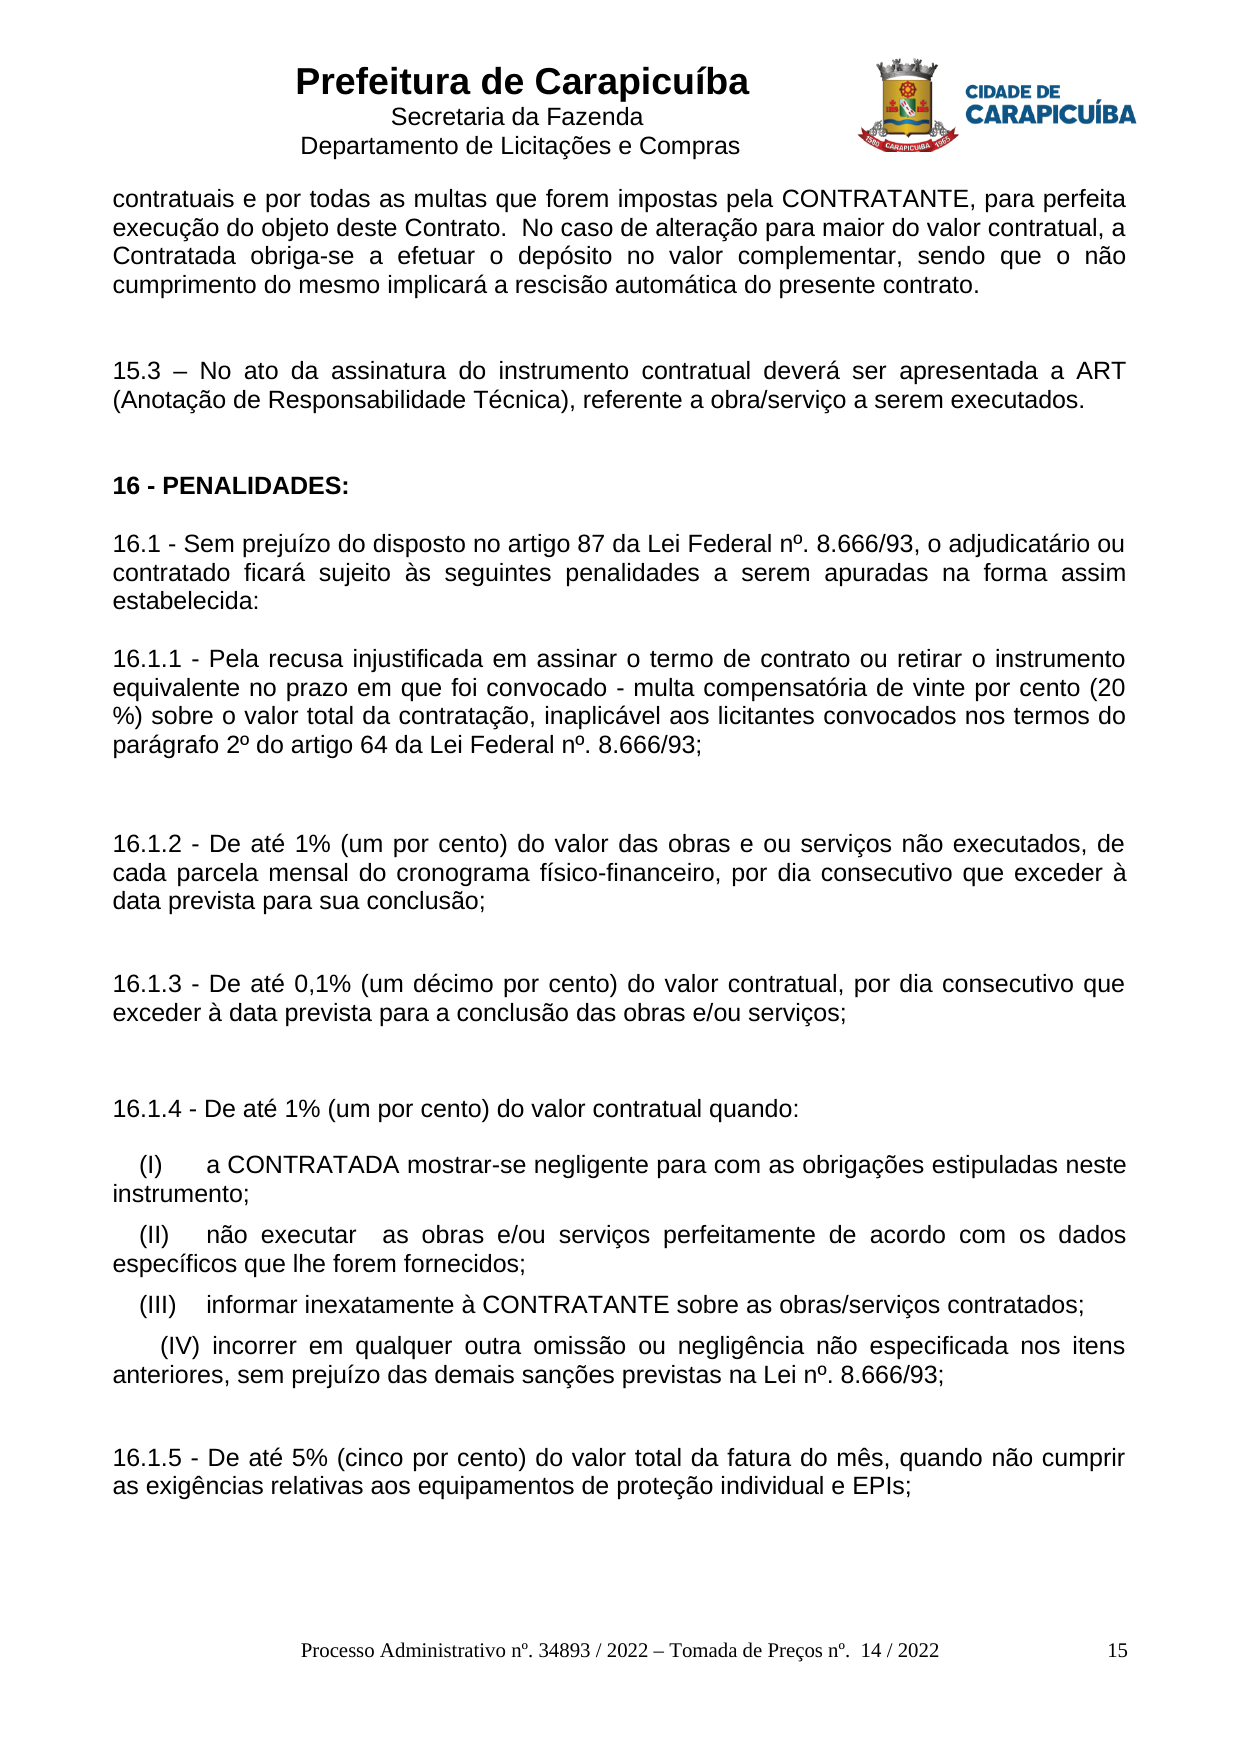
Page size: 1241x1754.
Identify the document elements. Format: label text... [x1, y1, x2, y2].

list a CONTRATADA mostrar-se negligente para com as obrigações estipuladas neste instrumento; [112, 1150, 1128, 1207]
text 16 - PENALIDADES: [112, 471, 1128, 500]
picture [857, 57, 1139, 152]
list não executar as obras e/ou serviços perfeitamente de acordo com os dados específicos que lhe forem fornecidos; [112, 1220, 1128, 1277]
text 16.1.2 - De até 1% (um por cento) do valor das obras e ou serviços não executados, de cada parcela mensal do cronograma físico-financeiro, por dia consecutivo que exceder à data prevista para sua conclusão; [112, 829, 1128, 915]
text 15.3 – No ato da assinatura do instrumento contratual deverá ser apresentada a ART (Anotação de Responsabilidade Técnica), referente a obra/serviço a serem executados. [112, 356, 1128, 414]
text 16.1.3 - De até 0,1% (um décimo por cento) do valor contratual, por dia consecutivo que exceder à data prevista para a conclusão das obras e/ou serviços; [112, 969, 1128, 1026]
text 16.1.4 - De até 1% (um por cento) do valor contratual quando: [112, 1094, 1128, 1123]
text 16.1 - Sem prejuízo do disposto no artigo 87 da Lei Federal nº. 8.666/93, o adjudicatário ou contratado ficará sujeito às seguintes penalidades a serem apuradas na forma assim estabelecida: [112, 529, 1128, 615]
list informar inexatamente à CONTRATANTE sobre as obras/serviços contratados; [112, 1290, 1128, 1319]
text (IV) incorrer em qualquer outra omissão ou negligência não especificada nos itens anteriores, sem prejuízo das demais sanções previstas na Lei nº. 8.666/93; [112, 1331, 1128, 1389]
text 16.1.1 - Pela recusa injustificada em assinar o termo de contrato ou retirar o instrumento equivalente no prazo em que foi convocado - multa compensatória de vinte por cento (20 %) sobre o valor total da contratação, inaplicável aos licitantes convocados nos termos do parágrafo 2º do artigo 64 da Lei Federal nº. 8.666/93; [112, 644, 1128, 759]
text 16.1.5 - De até 5% (cinco por cento) do valor total da fatura do mês, quando não cumprir as exigências relativas aos equipamentos de proteção individual e EPIs; [112, 1442, 1128, 1500]
